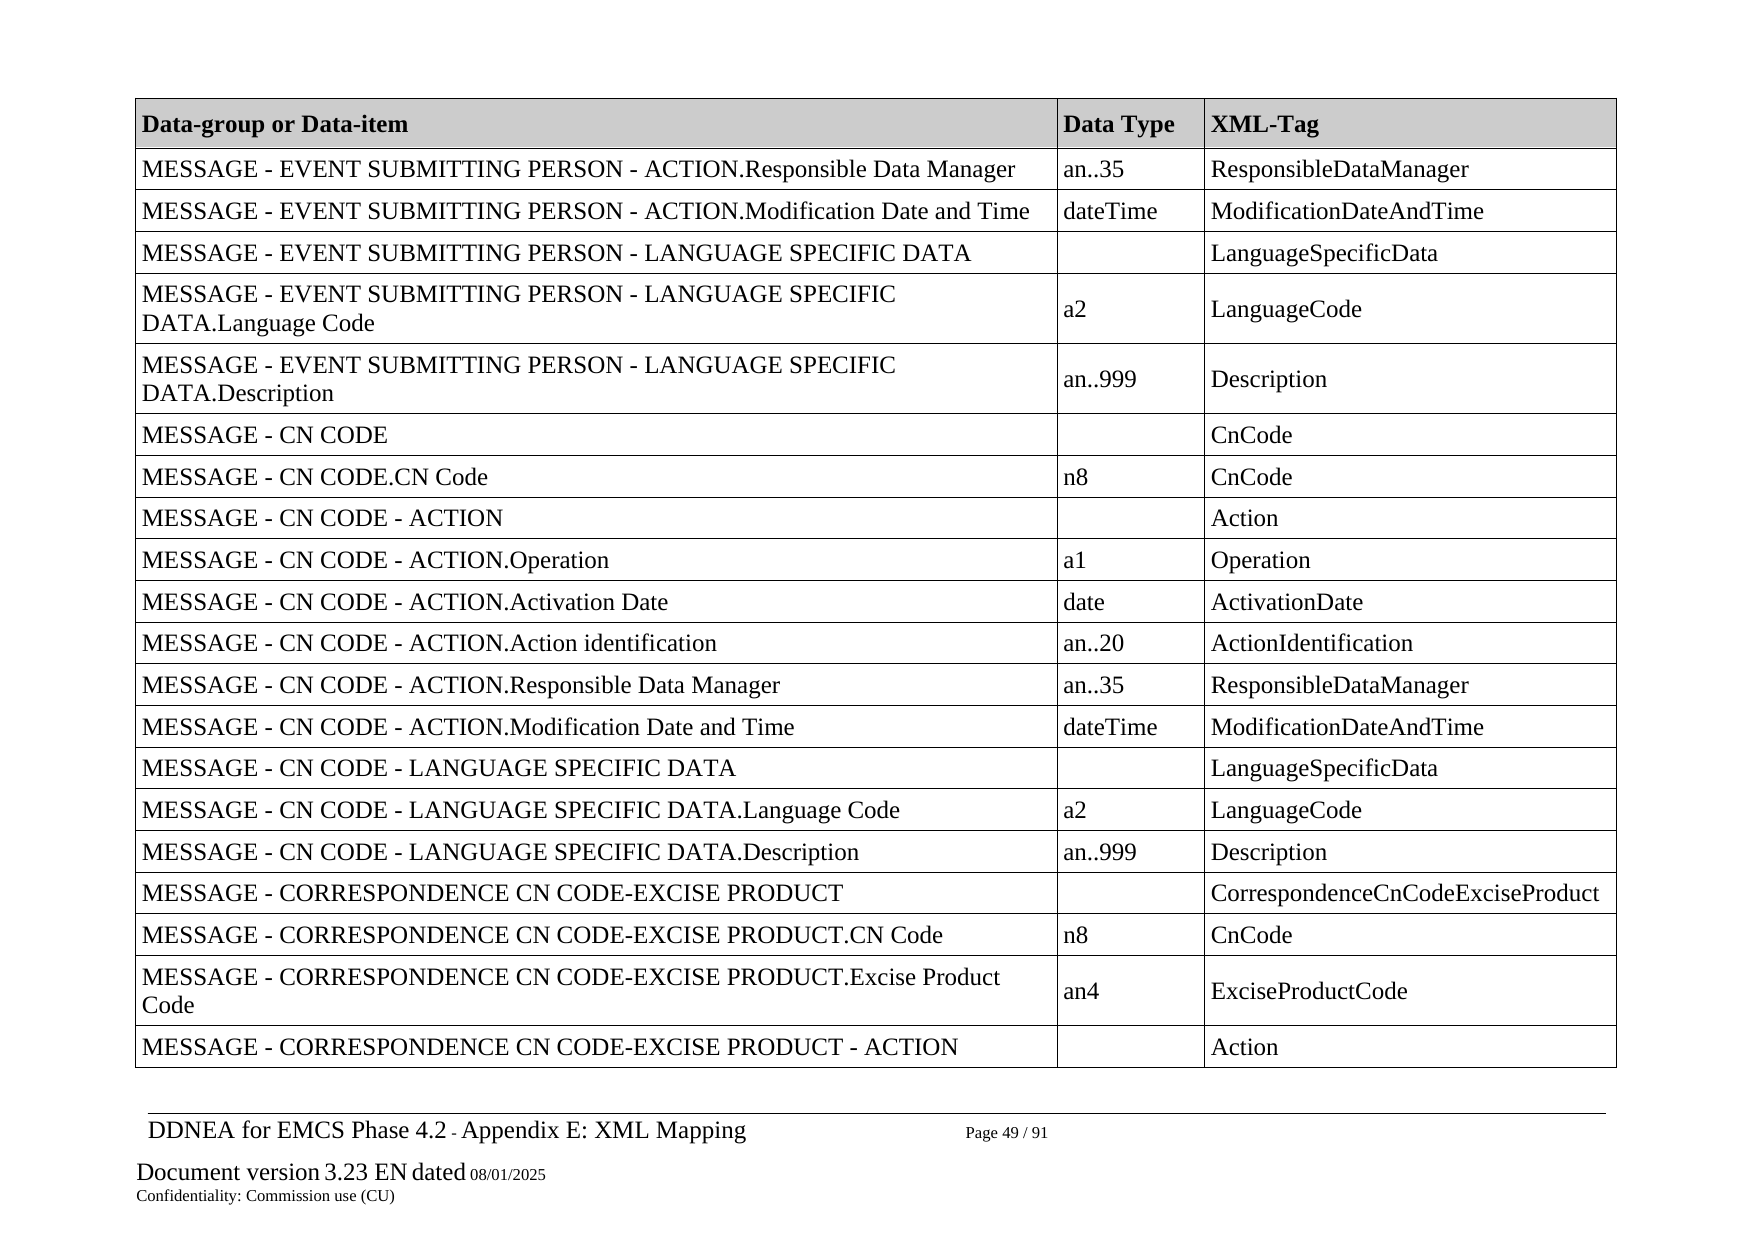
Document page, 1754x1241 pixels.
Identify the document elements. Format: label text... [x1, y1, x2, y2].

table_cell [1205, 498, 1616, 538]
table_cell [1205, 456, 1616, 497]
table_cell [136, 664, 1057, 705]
table_header XML-Tag [1205, 99, 1616, 147]
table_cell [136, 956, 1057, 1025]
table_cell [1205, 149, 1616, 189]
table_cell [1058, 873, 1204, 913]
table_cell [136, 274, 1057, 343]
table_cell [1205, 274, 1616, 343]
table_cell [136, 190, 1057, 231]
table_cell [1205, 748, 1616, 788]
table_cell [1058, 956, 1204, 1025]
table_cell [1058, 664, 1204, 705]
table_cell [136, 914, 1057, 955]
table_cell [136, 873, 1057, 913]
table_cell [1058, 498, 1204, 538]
table_header Data Type [1058, 99, 1204, 147]
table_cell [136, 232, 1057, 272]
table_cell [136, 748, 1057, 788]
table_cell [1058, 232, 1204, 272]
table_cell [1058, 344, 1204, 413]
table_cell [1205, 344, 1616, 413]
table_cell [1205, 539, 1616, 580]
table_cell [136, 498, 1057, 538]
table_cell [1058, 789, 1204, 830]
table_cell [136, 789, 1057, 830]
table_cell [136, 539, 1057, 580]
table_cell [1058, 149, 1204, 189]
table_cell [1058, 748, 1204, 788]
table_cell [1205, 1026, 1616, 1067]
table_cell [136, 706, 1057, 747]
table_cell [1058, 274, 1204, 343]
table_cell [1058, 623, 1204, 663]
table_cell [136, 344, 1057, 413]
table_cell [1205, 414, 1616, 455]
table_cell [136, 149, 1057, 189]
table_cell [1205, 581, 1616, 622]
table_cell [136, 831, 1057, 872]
table_header Data-group or Data-item [136, 99, 1057, 147]
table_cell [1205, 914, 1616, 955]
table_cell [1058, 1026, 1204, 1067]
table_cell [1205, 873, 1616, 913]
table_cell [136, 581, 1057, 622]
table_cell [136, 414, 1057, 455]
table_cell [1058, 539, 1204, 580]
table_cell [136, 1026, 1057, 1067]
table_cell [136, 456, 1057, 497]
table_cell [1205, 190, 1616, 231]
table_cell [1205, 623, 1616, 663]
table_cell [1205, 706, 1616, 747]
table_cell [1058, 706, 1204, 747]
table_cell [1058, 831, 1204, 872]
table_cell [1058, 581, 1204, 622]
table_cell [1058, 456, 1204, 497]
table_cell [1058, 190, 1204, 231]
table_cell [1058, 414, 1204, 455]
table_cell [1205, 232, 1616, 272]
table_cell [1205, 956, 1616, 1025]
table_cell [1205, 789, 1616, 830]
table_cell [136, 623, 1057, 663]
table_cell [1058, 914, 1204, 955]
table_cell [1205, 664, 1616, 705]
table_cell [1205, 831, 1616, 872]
